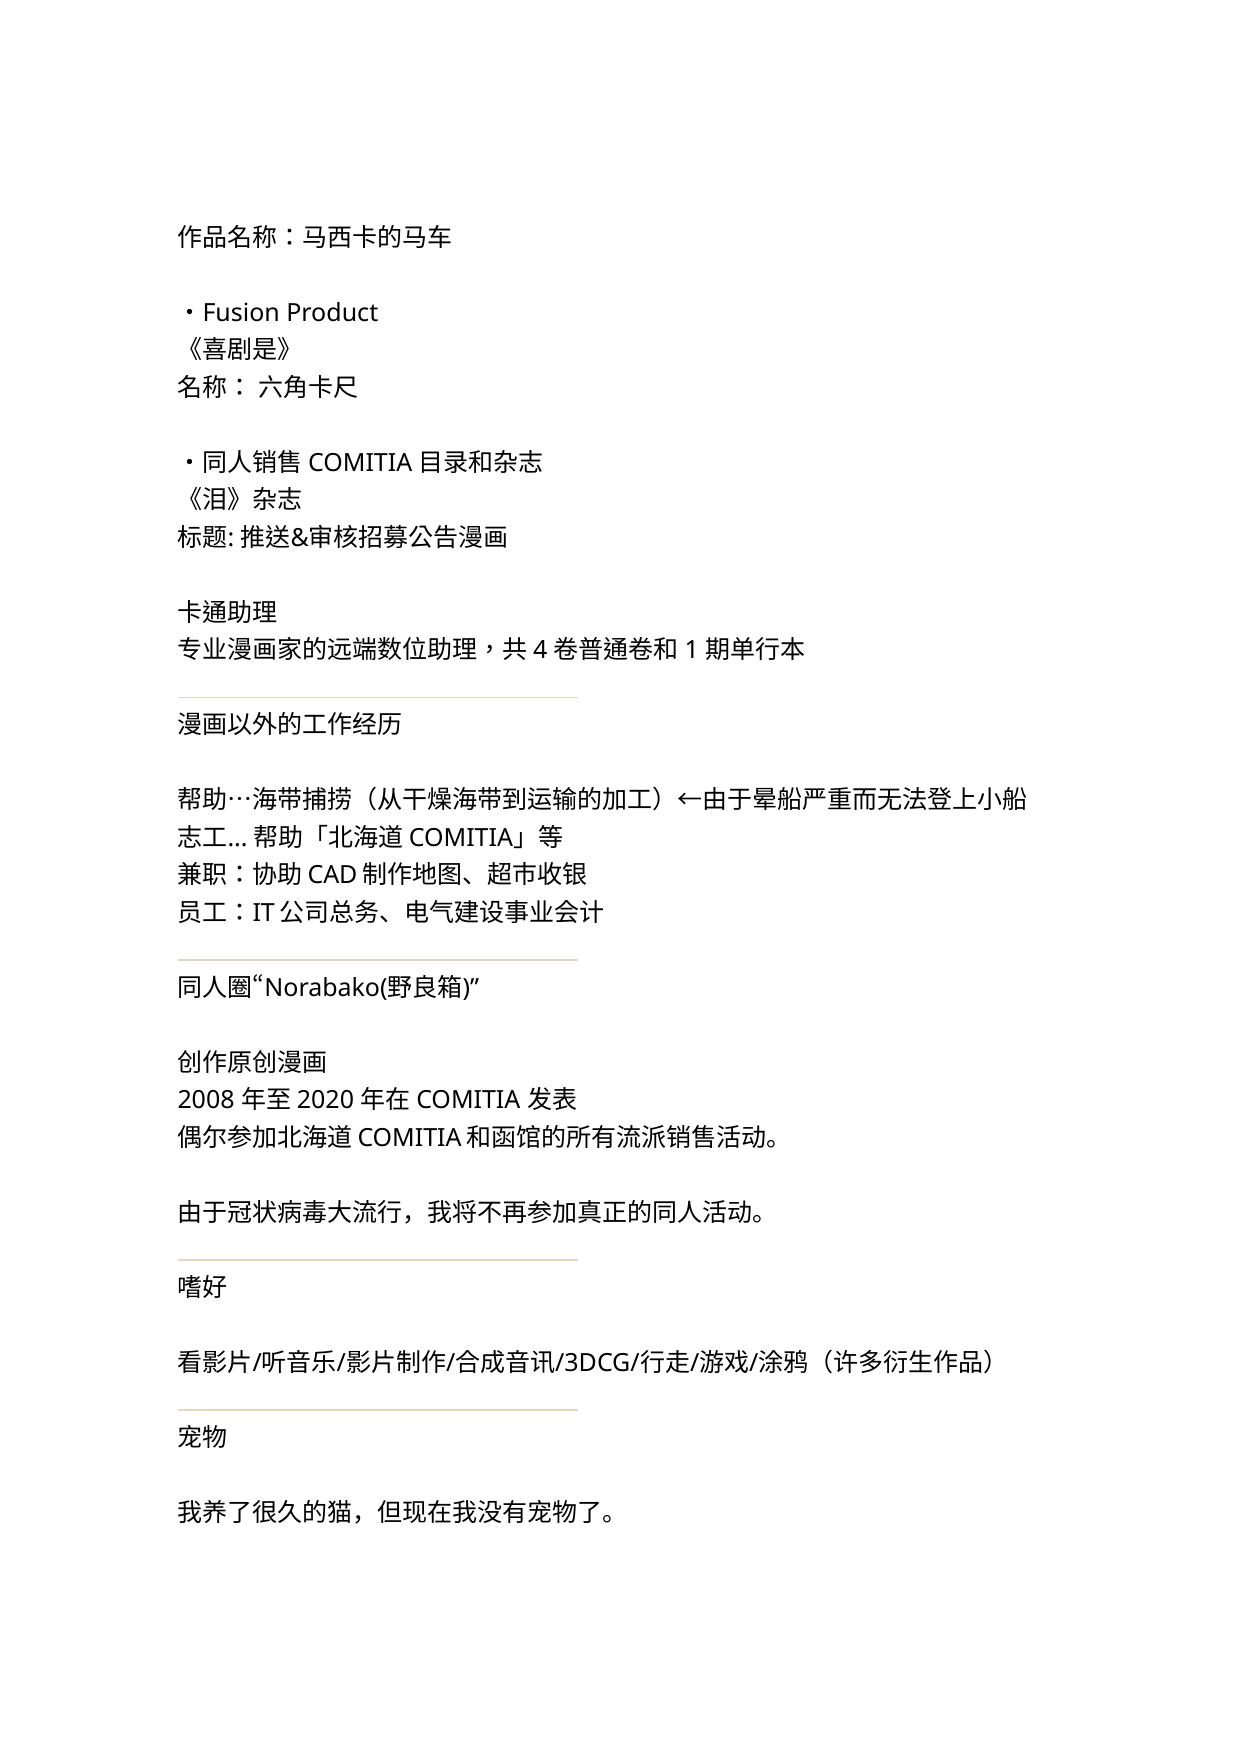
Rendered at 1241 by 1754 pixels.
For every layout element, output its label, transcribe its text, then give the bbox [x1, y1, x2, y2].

text 兼职：协助CAD制作地图、超市收银 [177, 854, 1063, 892]
text 《泪》杂志 [177, 479, 1063, 517]
text 宠物 [177, 1417, 1063, 1454]
text 偶尔参加北海道COMITIA和函馆的所有流派销售活动。 [177, 1117, 1063, 1154]
text 我养了很久的猫，但现在我没有宠物了。 [177, 1492, 1063, 1529]
text 卡通助理 [177, 592, 1063, 629]
text 漫画以外的工作经历 [177, 704, 1063, 742]
text 创作原创漫画 [177, 1042, 1063, 1079]
text 帮助…海带捕捞（从干燥海带到运输的加工）←由于晕船严重而无法登上小船 [177, 779, 1063, 817]
text ・Fusion Product [177, 292, 1063, 329]
text 志工... 帮助「北海道COMITIA」等 [177, 817, 1063, 854]
text 嗜好 [177, 1267, 1063, 1304]
text 专业漫画家的远端数位助理，共 4 卷普通卷和 1 期单行本 [177, 629, 1063, 667]
text 2008 年至 2020 年在 COMITIA 发表 [177, 1079, 1063, 1117]
text 标题: 推送&审核招募公告漫画 [177, 517, 1063, 554]
text 作品名称：马西卡的马车 [177, 217, 1063, 254]
text ・同人销售 COMITIA 目录和杂志 [177, 442, 1063, 479]
text 员工：IT公司总务、电气建设事业会计 [177, 892, 1063, 929]
text 名称： 六角卡尺 [177, 367, 1063, 404]
text 同人圈“Norabako(野良箱)” [177, 967, 1063, 1004]
text 由于冠状病毒大流行，我将不再参加真正的同人活动。 [177, 1192, 1063, 1229]
text 《喜剧是》 [177, 329, 1063, 367]
text 看影片/听音乐/影片制作/合成音讯/3DCG/行走/游戏/涂鸦（许多衍生作品） [177, 1342, 1063, 1379]
